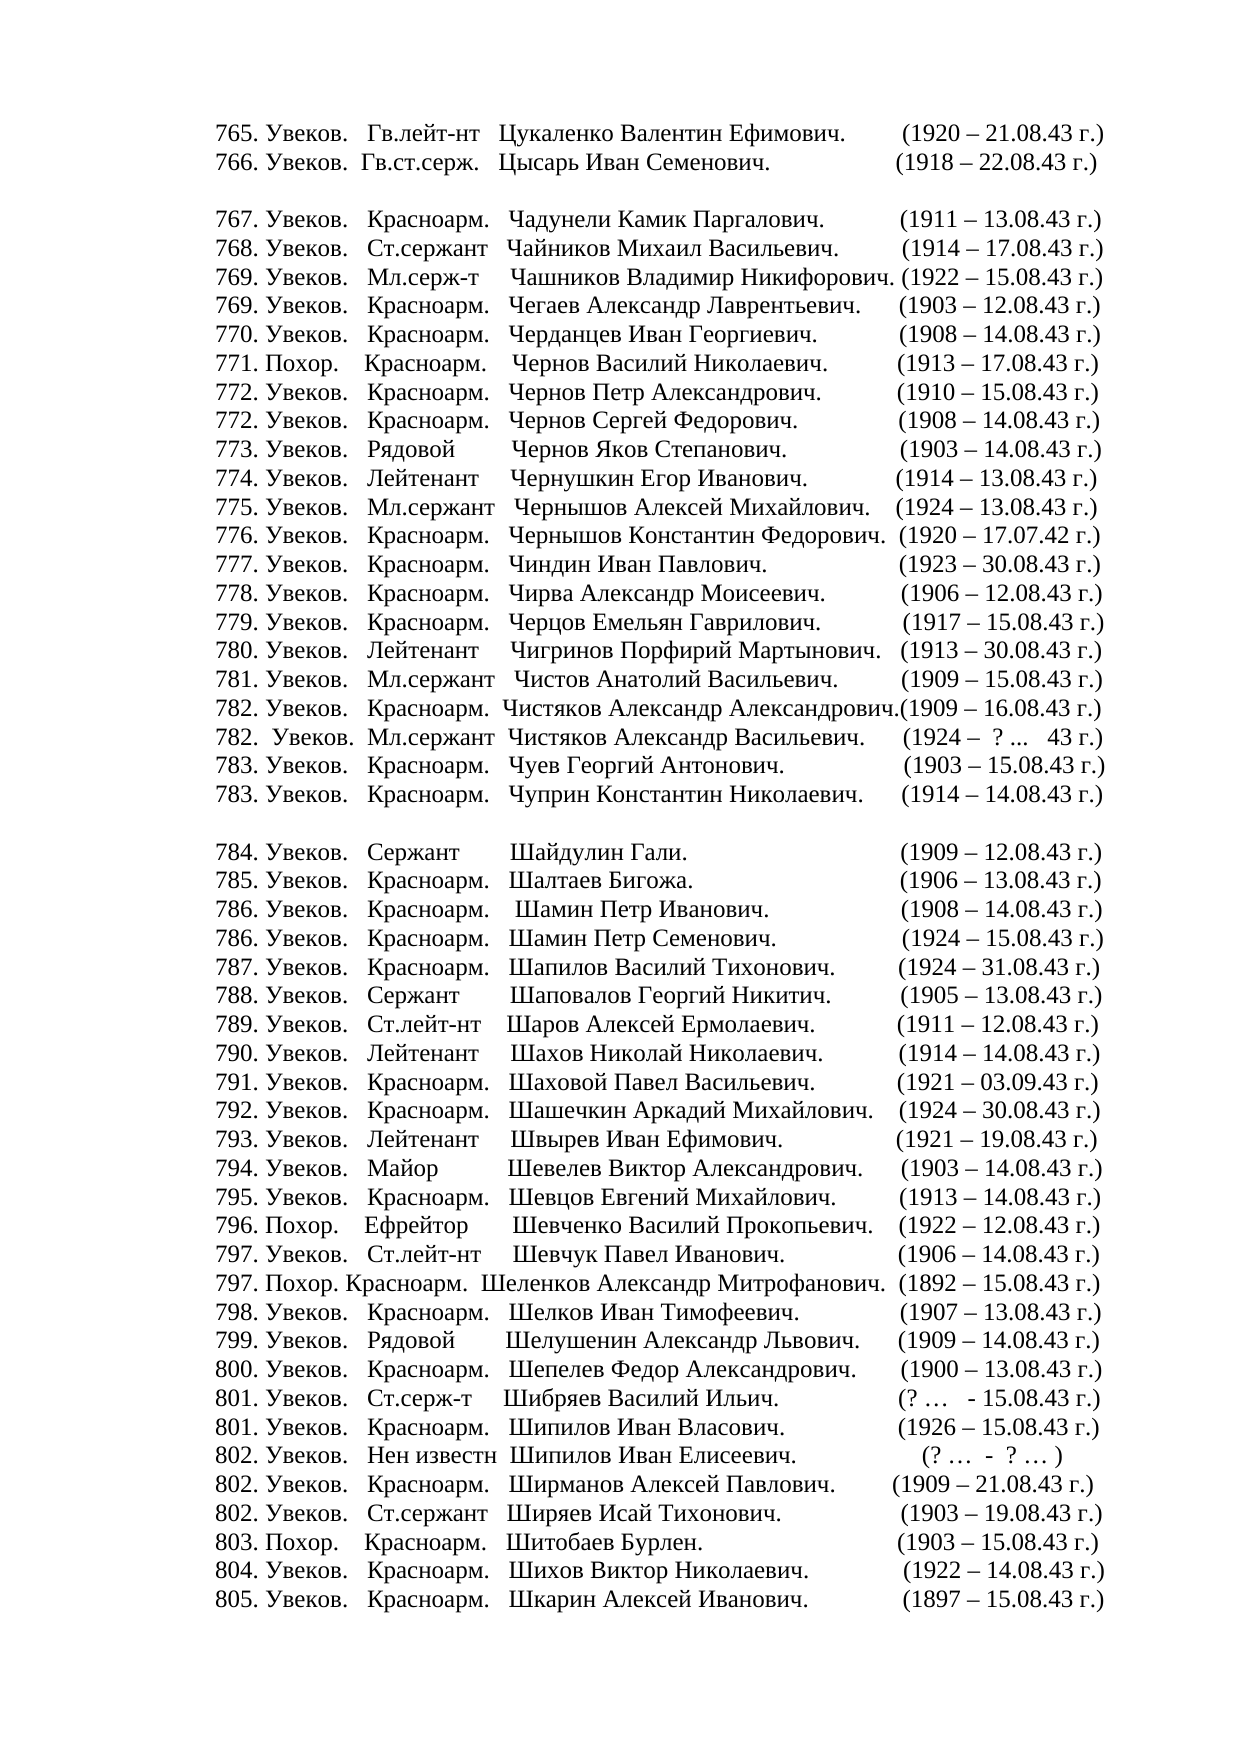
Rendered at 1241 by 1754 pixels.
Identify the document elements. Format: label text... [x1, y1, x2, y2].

text 776. Увеков. Красноарм. Чернышов Константин Федорович. (1920 – 17.07.42 г.) [215, 521, 1152, 549]
text 775. Увеков. Мл.сержант Чернышов Алексей Михайлович. (1924 – 13.08.43 г.) [215, 492, 1152, 521]
text 800. Увеков. Красноарм. Шепелев Федор Александрович. (1900 – 13.08.43 г.) [215, 1354, 1152, 1383]
text 803. Похор. Красноарм. Шитобаев Бурлен. (1903 – 15.08.43 г.) [215, 1527, 1152, 1556]
text 801. Увеков. Красноарм. Шипилов Иван Власович. (1926 – 15.08.43 г.) [215, 1412, 1152, 1441]
text 790. Увеков. Лейтенант Шахов Николай Николаевич. (1914 – 14.08.43 г.) [215, 1038, 1152, 1067]
text 787. Увеков. Красноарм. Шапилов Василий Тихонович. (1924 – 31.08.43 г.) [215, 952, 1152, 981]
text 801. Увеков. Ст.серж-т Шибряев Василий Ильич. (? … - 15.08.43 г.) [215, 1383, 1152, 1412]
text 785. Увеков. Красноарм. Шалтаев Бигожа. (1906 – 13.08.43 г.) [215, 866, 1152, 894]
text 791. Увеков. Красноарм. Шаховой Павел Васильевич. (1921 – 03.09.43 г.) [215, 1067, 1152, 1096]
text 777. Увеков. Красноарм. Чиндин Иван Павлович. (1923 – 30.08.43 г.) [215, 549, 1152, 578]
text 772. Увеков. Красноарм. Чернов Петр Александрович. (1910 – 15.08.43 г.) [215, 377, 1152, 406]
text 766. Увеков. Гв.ст.серж. Цысарь Иван Семенович. (1918 – 22.08.43 г.) [215, 147, 1152, 176]
text 802. Увеков. Ст.сержант Ширяев Исай Тихонович. (1903 – 19.08.43 г.) [215, 1498, 1152, 1527]
text 780. Увеков. Лейтенант Чигринов Порфирий Мартынович. (1913 – 30.08.43 г.) [215, 636, 1152, 664]
text 778. Увеков. Красноарм. Чирва Александр Моисеевич. (1906 – 12.08.43 г.) [215, 578, 1152, 607]
text 793. Увеков. Лейтенант Швырев Иван Ефимович. (1921 – 19.08.43 г.) [215, 1124, 1152, 1153]
text 779. Увеков. Красноарм. Черцов Емельян Гаврилович. (1917 – 15.08.43 г.) [215, 607, 1152, 636]
text 773. Увеков. Рядовой Чернов Яков Степанович. (1903 – 14.08.43 г.) [215, 434, 1152, 463]
text 805. Увеков. Красноарм. Шкарин Алексей Иванович. (1897 – 15.08.43 г.) [215, 1584, 1152, 1613]
text 792. Увеков. Красноарм. Шашечкин Аркадий Михайлович. (1924 – 30.08.43 г.) [215, 1096, 1152, 1124]
text 797. Увеков. Ст.лейт-нт Шевчук Павел Иванович. (1906 – 14.08.43 г.) [215, 1239, 1152, 1268]
text 784. Увеков. Сержант Шайдулин Гали. (1909 – 12.08.43 г.) [215, 837, 1152, 866]
text 789. Увеков. Ст.лейт-нт Шаров Алексей Ермолаевич. (1911 – 12.08.43 г.) [215, 1009, 1152, 1038]
text 802. Увеков. Нен известн Шипилов Иван Елисеевич. (? … - ? … ) [215, 1441, 1152, 1469]
text 786. Увеков. Красноарм. Шамин Петр Иванович. (1908 – 14.08.43 г.) [215, 894, 1152, 923]
text 797. Похор. Красноарм. Шеленков Александр Митрофанович. (1892 – 15.08.43 г.) [215, 1268, 1152, 1297]
text 782. Увеков. Мл.сержант Чистяков Александр Васильевич. (1924 – ? ... 43 г.) [215, 722, 1152, 751]
text 769. Увеков. Мл.серж-т Чашников Владимир Никифорович. (1922 – 15.08.43 г.) [215, 262, 1152, 291]
text 768. Увеков. Ст.сержант Чайников Михаил Васильевич. (1914 – 17.08.43 г.) [215, 233, 1152, 262]
text 795. Увеков. Красноарм. Шевцов Евгений Михайлович. (1913 – 14.08.43 г.) [215, 1182, 1152, 1211]
text 781. Увеков. Мл.сержант Чистов Анатолий Васильевич. (1909 – 15.08.43 г.) [215, 664, 1152, 693]
text 799. Увеков. Рядовой Шелушенин Александр Львович. (1909 – 14.08.43 г.) [215, 1326, 1152, 1354]
text 788. Увеков. Сержант Шаповалов Георгий Никитич. (1905 – 13.08.43 г.) [215, 981, 1152, 1009]
text 783. Увеков. Красноарм. Чуприн Константин Николаевич. (1914 – 14.08.43 г.) [215, 779, 1152, 808]
text 802. Увеков. Красноарм. Ширманов Алексей Павлович. (1909 – 21.08.43 г.) [215, 1469, 1152, 1498]
text 772. Увеков. Красноарм. Чернов Сергей Федорович. (1908 – 14.08.43 г.) [215, 406, 1152, 434]
text 786. Увеков. Красноарм. Шамин Петр Семенович. (1924 – 15.08.43 г.) [215, 923, 1152, 952]
text 771. Похор. Красноарм. Чернов Василий Николаевич. (1913 – 17.08.43 г.) [215, 348, 1152, 377]
text 798. Увеков. Красноарм. Шелков Иван Тимофеевич. (1907 – 13.08.43 г.) [215, 1297, 1152, 1326]
text 782. Увеков. Красноарм. Чистяков Александр Александрович.(1909 – 16.08.43 г.) [215, 693, 1152, 722]
text 770. Увеков. Красноарм. Черданцев Иван Георгиевич. (1908 – 14.08.43 г.) [215, 319, 1152, 348]
text 767. Увеков. Красноарм. Чадунели Камик Паргалович. (1911 – 13.08.43 г.) [215, 204, 1152, 233]
text 774. Увеков. Лейтенант Чернушкин Егор Иванович. (1914 – 13.08.43 г.) [215, 463, 1152, 492]
text 796. Похор. Ефрейтор Шевченко Василий Прокопьевич. (1922 – 12.08.43 г.) [215, 1211, 1152, 1239]
text 794. Увеков. Майор Шевелев Виктор Александрович. (1903 – 14.08.43 г.) [215, 1153, 1152, 1182]
text 783. Увеков. Красноарм. Чуев Георгий Антонович. (1903 – 15.08.43 г.) [215, 751, 1152, 779]
text 769. Увеков. Красноарм. Чегаев Александр Лаврентьевич. (1903 – 12.08.43 г.) [215, 291, 1152, 319]
text 804. Увеков. Красноарм. Шихов Виктор Николаевич. (1922 – 14.08.43 г.) [215, 1556, 1152, 1584]
text 765. Увеков. Гв.лейт-нт Цукаленко Валентин Ефимович. (1920 – 21.08.43 г.) [215, 118, 1152, 147]
